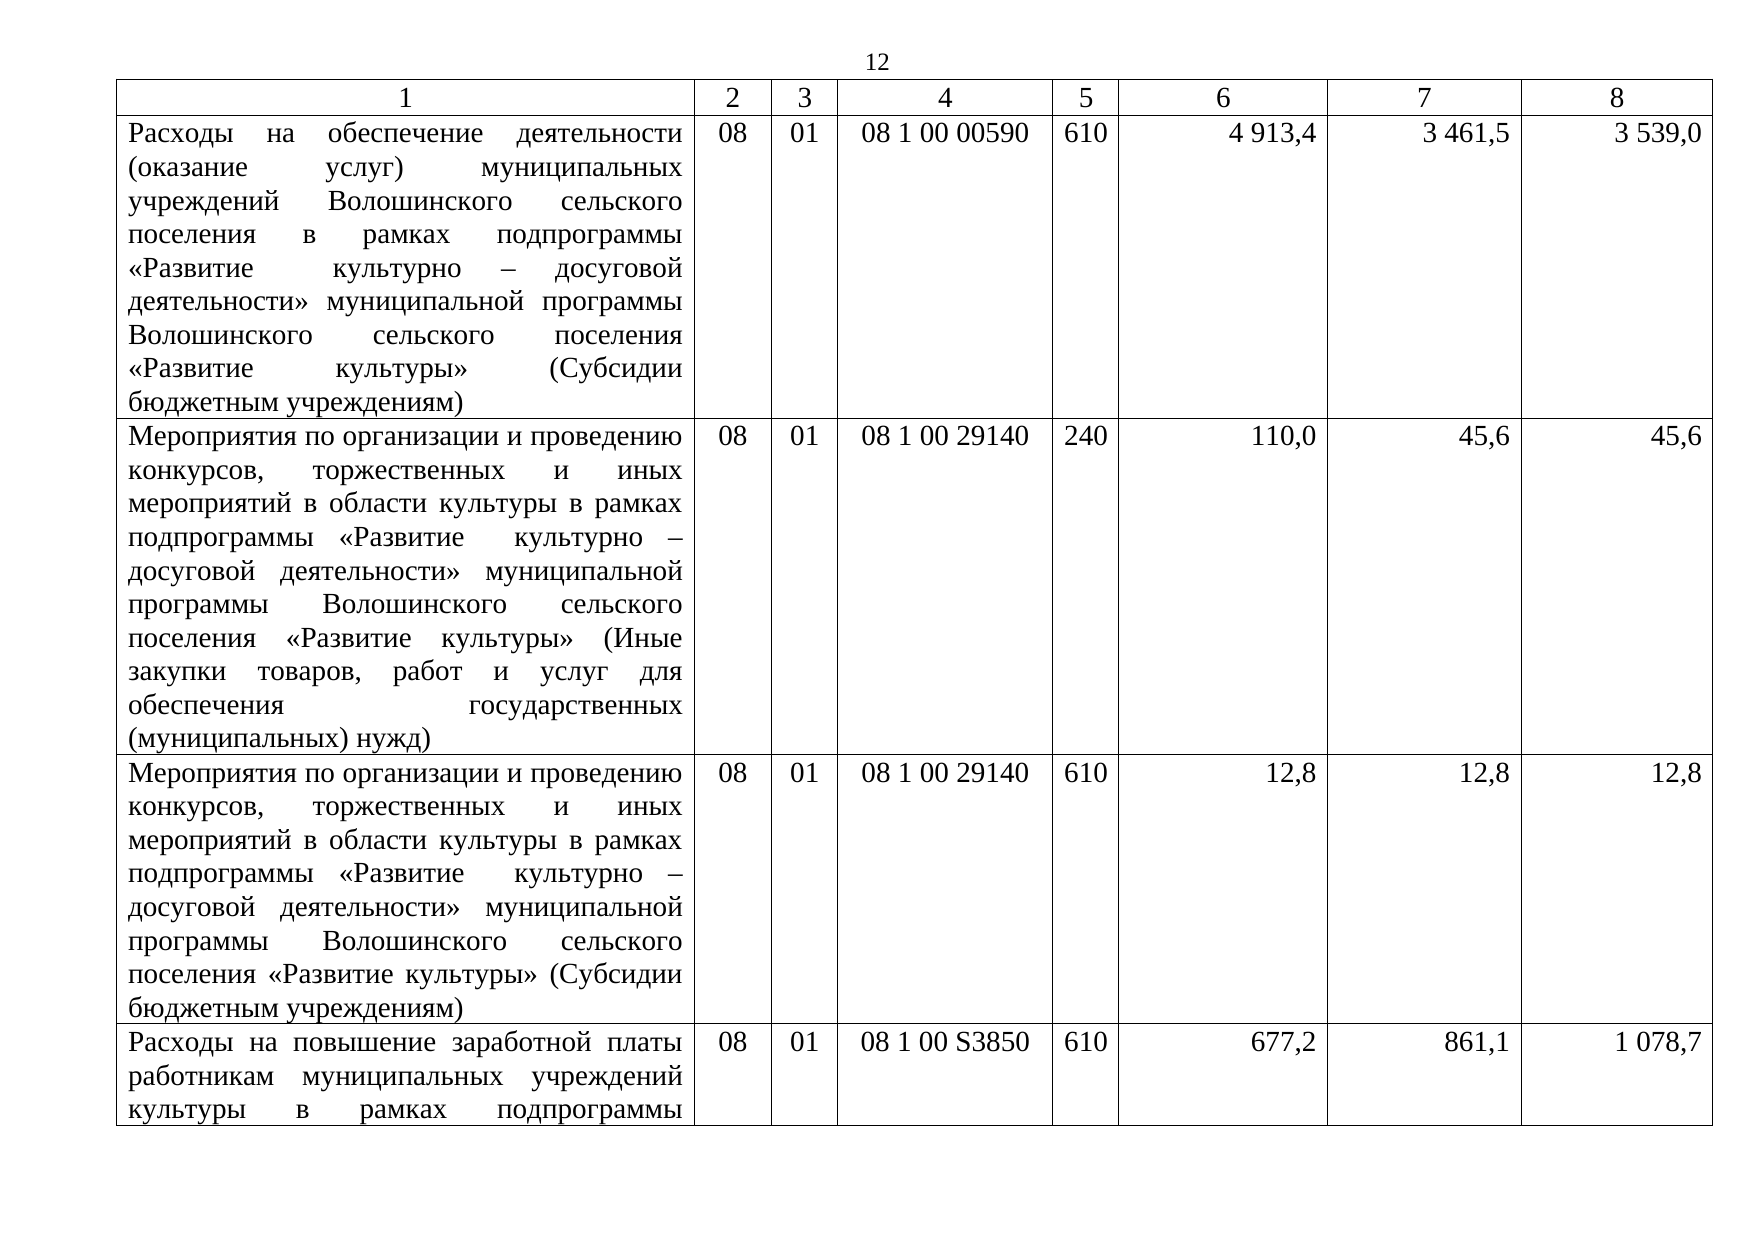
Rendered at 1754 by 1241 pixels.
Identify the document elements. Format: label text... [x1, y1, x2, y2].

table_cell 45,6 [1328, 419, 1521, 754]
table_cell 08 1 00 S3850 [838, 1024, 1052, 1125]
table_cell 610 [1053, 755, 1118, 1023]
table_header 1 [117, 80, 694, 114]
table_cell 01 [772, 419, 837, 754]
table_header 5 [1053, 80, 1118, 114]
table_cell 4 913,4 [1119, 116, 1327, 417]
table_cell 01 [772, 1024, 837, 1125]
table_cell 3 539,0 [1522, 116, 1712, 417]
table_cell 3 461,5 [1328, 116, 1521, 417]
table_cell 08 1 00 29140 [838, 755, 1052, 1023]
table_cell Мероприятия по организации и проведению конкурсов, торжественных и иных мероприятий в области культуры в рамках подпрограммы «Развитие культурно – досуговой деятельности» муниципальной программы Волошинского сельского поселения «Развитие культуры» (Иные закупки товаров, работ и услуг для обеспечения государственных (муниципальных) нужд) [117, 419, 694, 754]
table_cell 110,0 [1119, 419, 1327, 754]
table_header 7 [1328, 80, 1521, 114]
table_cell 08 [695, 755, 771, 1023]
table_cell 240 [1053, 419, 1118, 754]
table_cell 610 [1053, 116, 1118, 417]
table_cell 08 1 00 00590 [838, 116, 1052, 417]
table_header 6 [1119, 80, 1327, 114]
table_header 2 [695, 80, 771, 114]
table_cell Мероприятия по организации и проведению конкурсов, торжественных и иных мероприятий в области культуры в рамках подпрограммы «Развитие культурно – досуговой деятельности» муниципальной программы Волошинского сельского поселения «Развитие культуры» (Субсидии бюджетным учреждениям) [117, 755, 694, 1023]
table_cell 610 [1053, 1024, 1118, 1125]
table_cell 01 [772, 755, 837, 1023]
table_header 4 [838, 80, 1052, 114]
table_cell 08 [695, 116, 771, 417]
table_cell 677,2 [1119, 1024, 1327, 1125]
table_cell 01 [772, 116, 837, 417]
table_cell 12,8 [1522, 755, 1712, 1023]
table_cell 08 [695, 1024, 771, 1125]
table_cell 08 1 00 29140 [838, 419, 1052, 754]
table_cell 12,8 [1328, 755, 1521, 1023]
table_cell 08 [695, 419, 771, 754]
table_cell Расходы на обеспечение деятельности (оказание услуг) муниципальных учреждений Волошинского сельского поселения в рамках подпрограммы «Развитие культурно – досуговой деятельности» муниципальной программы Волошинского сельского поселения «Развитие культуры» (Субсидии бюджетным учреждениям) [117, 116, 694, 417]
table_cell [117, 1024, 694, 1125]
table_header 8 [1522, 80, 1712, 114]
table_cell 861,1 [1328, 1024, 1521, 1125]
table_cell 1 078,7 [1522, 1024, 1712, 1125]
table_header 3 [772, 80, 837, 114]
table_cell 45,6 [1522, 419, 1712, 754]
table_cell 12,8 [1119, 755, 1327, 1023]
